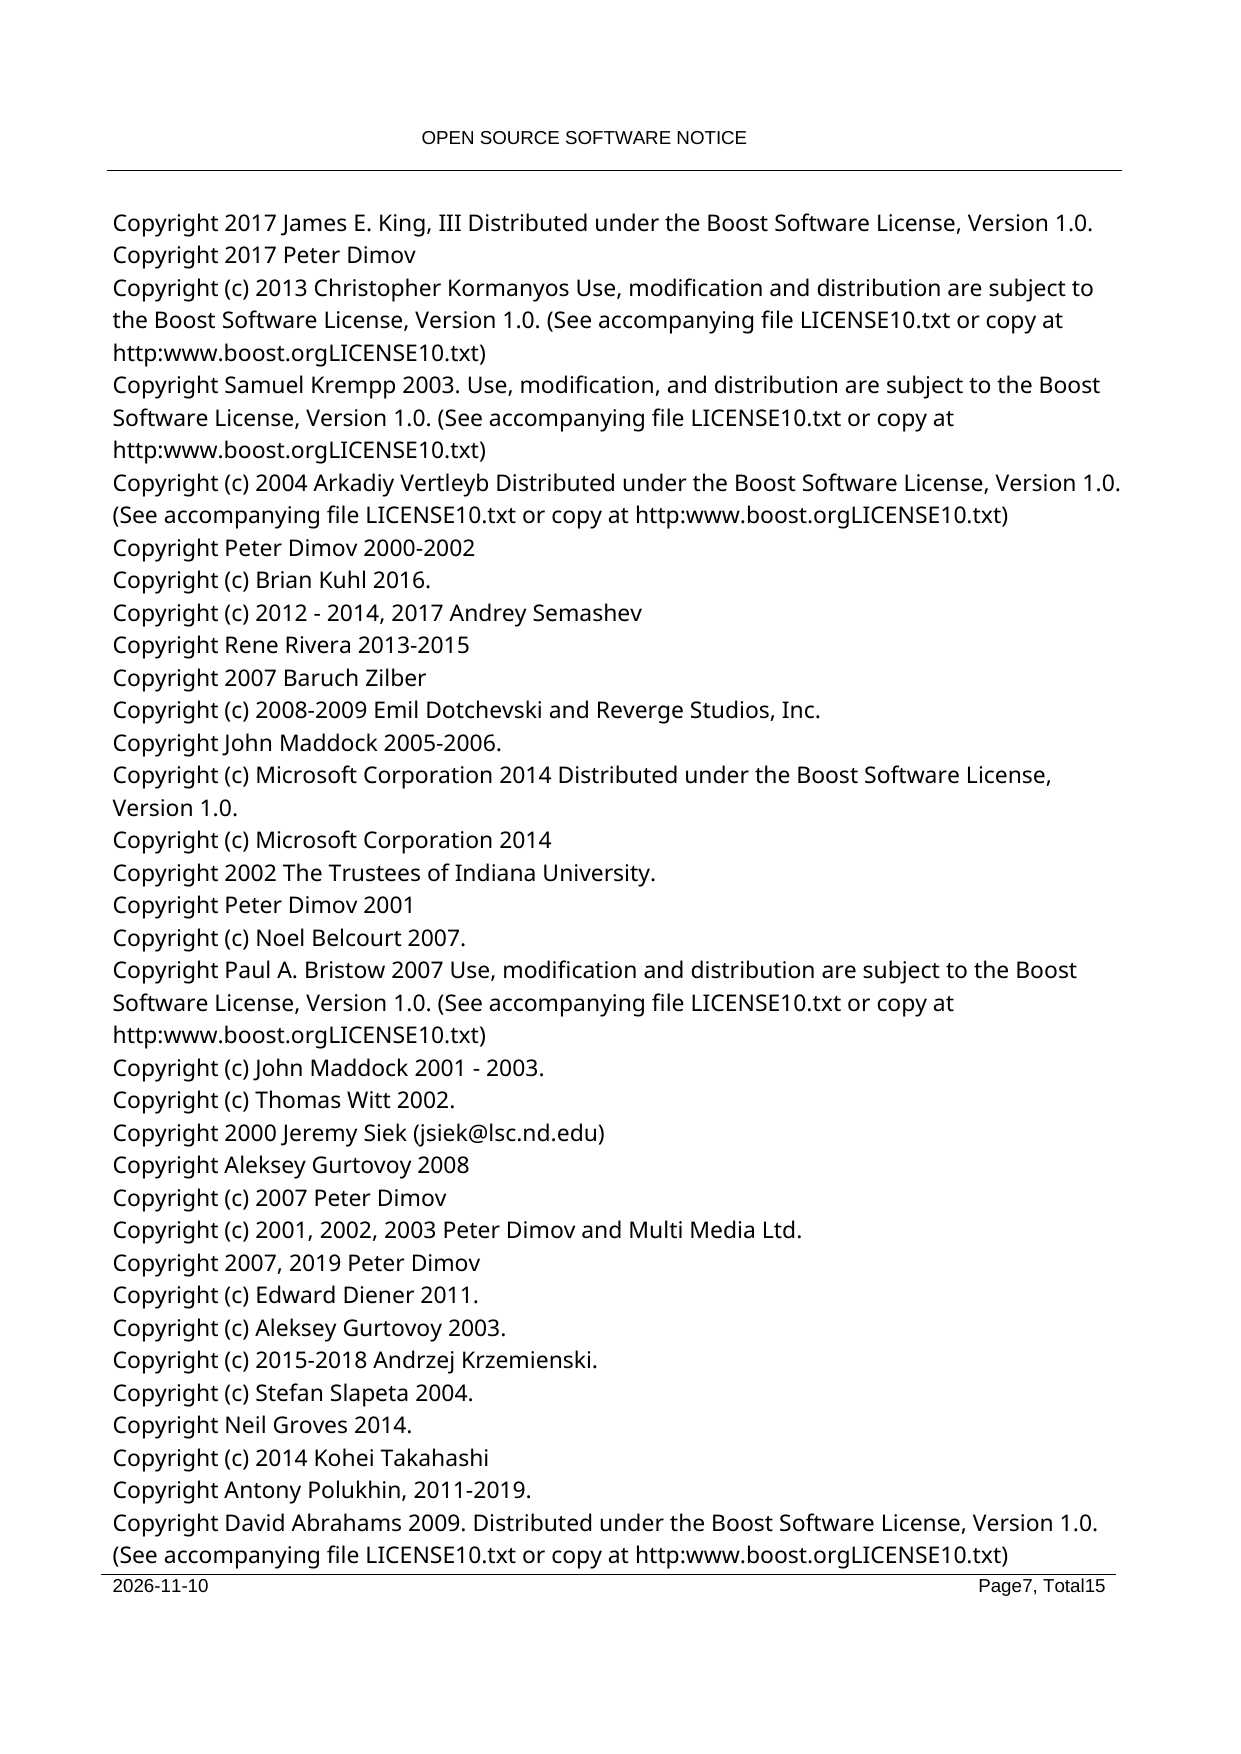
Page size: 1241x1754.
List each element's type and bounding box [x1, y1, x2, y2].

text [112, 206, 1128, 1571]
